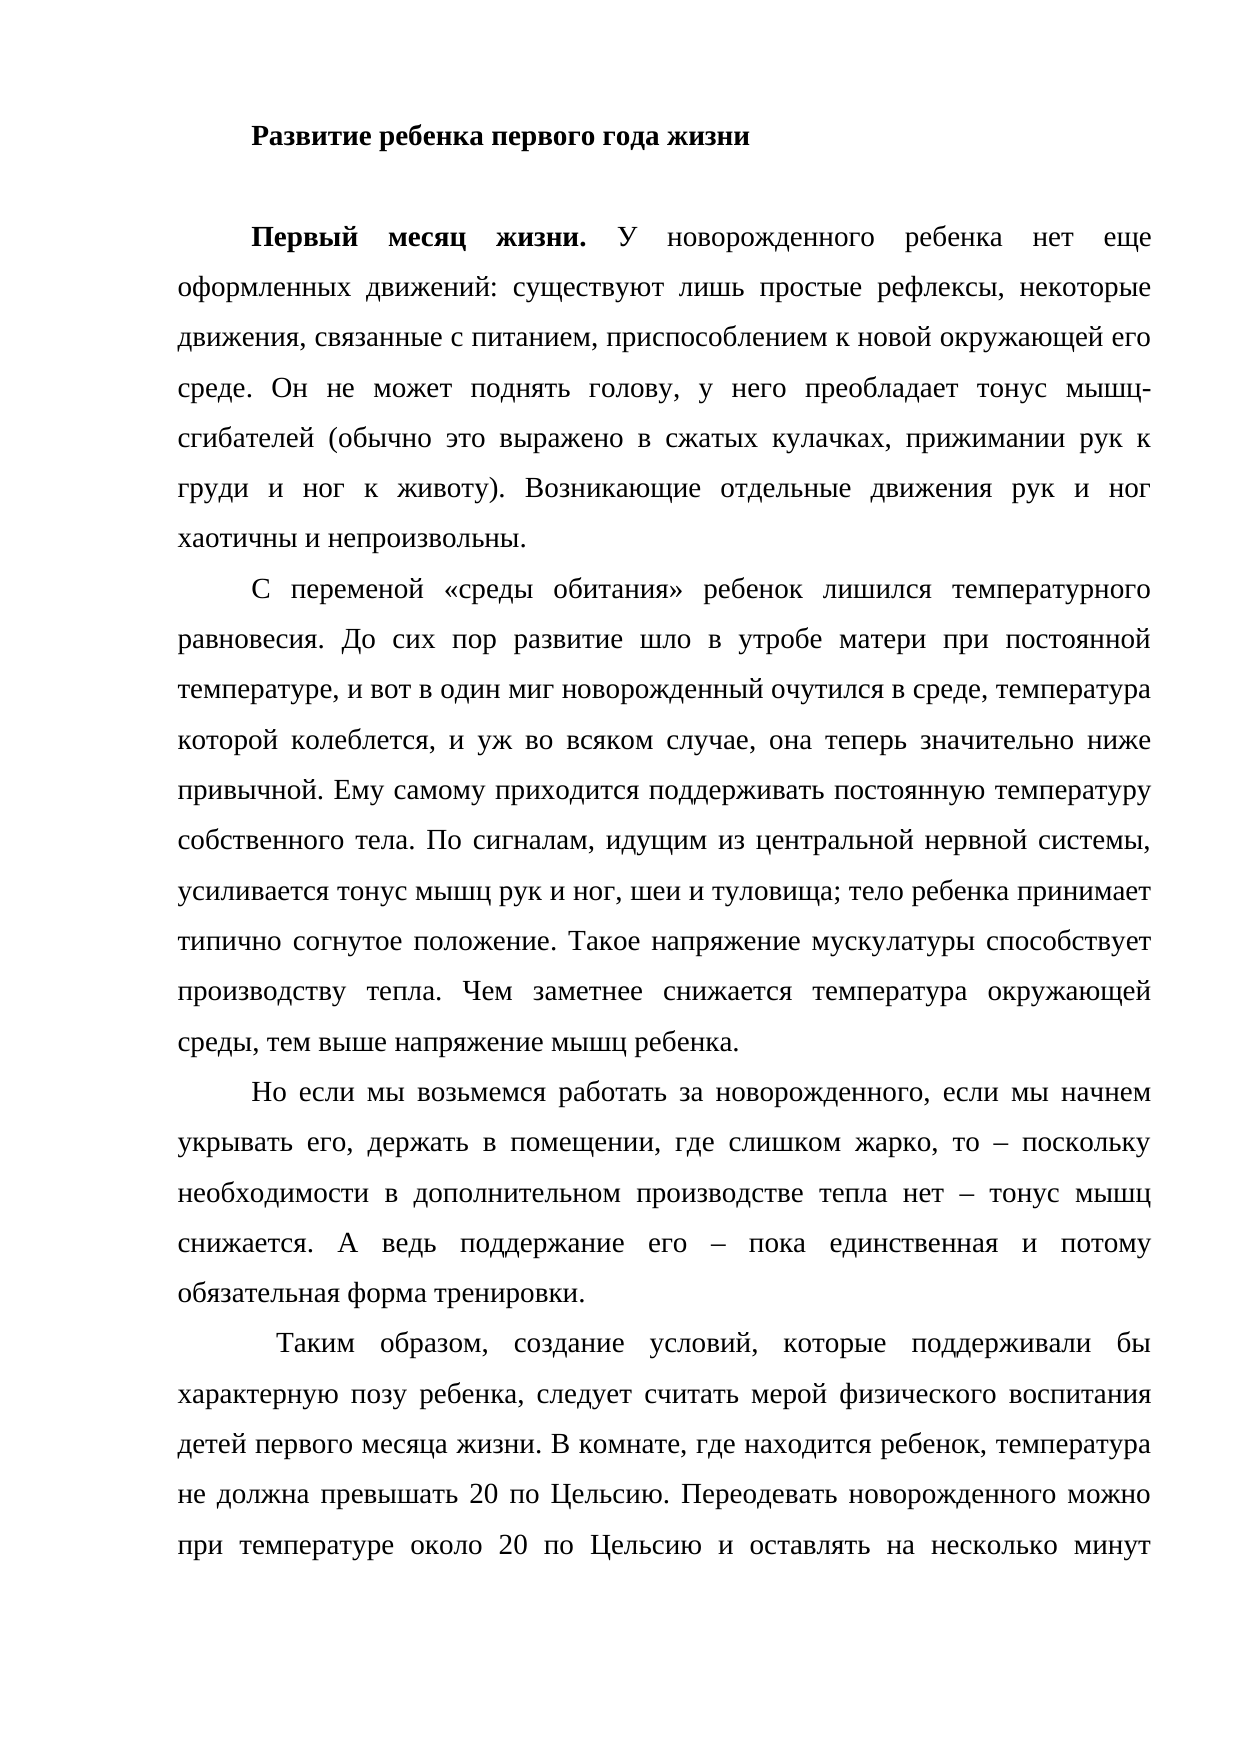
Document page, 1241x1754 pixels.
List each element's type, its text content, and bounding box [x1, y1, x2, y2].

text Первый месяц жизни. У новорожденного ребенка нет еще оформленных движений: существуют лишь простые рефлексы, некоторые движения, связанные с питанием, приспособлением к новой окружающей его среде. Он не может поднять голову, у него преобладает тонус мышц-сгибателей (обычно это выражено в сжатых кулачках, прижимании рук к груди и ног к животу). Возникающие отдельные движения рук и ног хаотичны и непроизвольны. [177, 219, 1152, 554]
text С переменой «среды обитания» ребенок лишился температурного равновесия. До сих пор развитие шло в утробе матери при постоянной температуре, и вот в один миг новорожденный очутился в среде, температура которой колеблется, и уж во всяком случае, она теперь значительно ниже привычной. Ему самому приходится поддерживать постоянную температуру собственного тела. По сигналам, идущим из центральной нервной системы, усиливается тонус мышц рук и ног, шеи и туловища; тело ребенка принимает типично согнутое положение. Такое напряжение мускулатуры способствует производству тепла. Чем заметнее снижается температура окружающей среды, тем выше напряжение мышц ребенка. [177, 571, 1152, 1057]
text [177, 1326, 1152, 1560]
text Развитие ребенка первого года жизни [177, 118, 1152, 152]
text Но если мы возьмемся работать за новорожденного, если мы начнем укрывать его, держать в помещении, где слишком жарко, то – поскольку необходимости в дополнительном производстве тепла нет – тонус мышц снижается. А ведь поддержание его – пока единственная и потому обязательная форма тренировки. [177, 1074, 1152, 1309]
